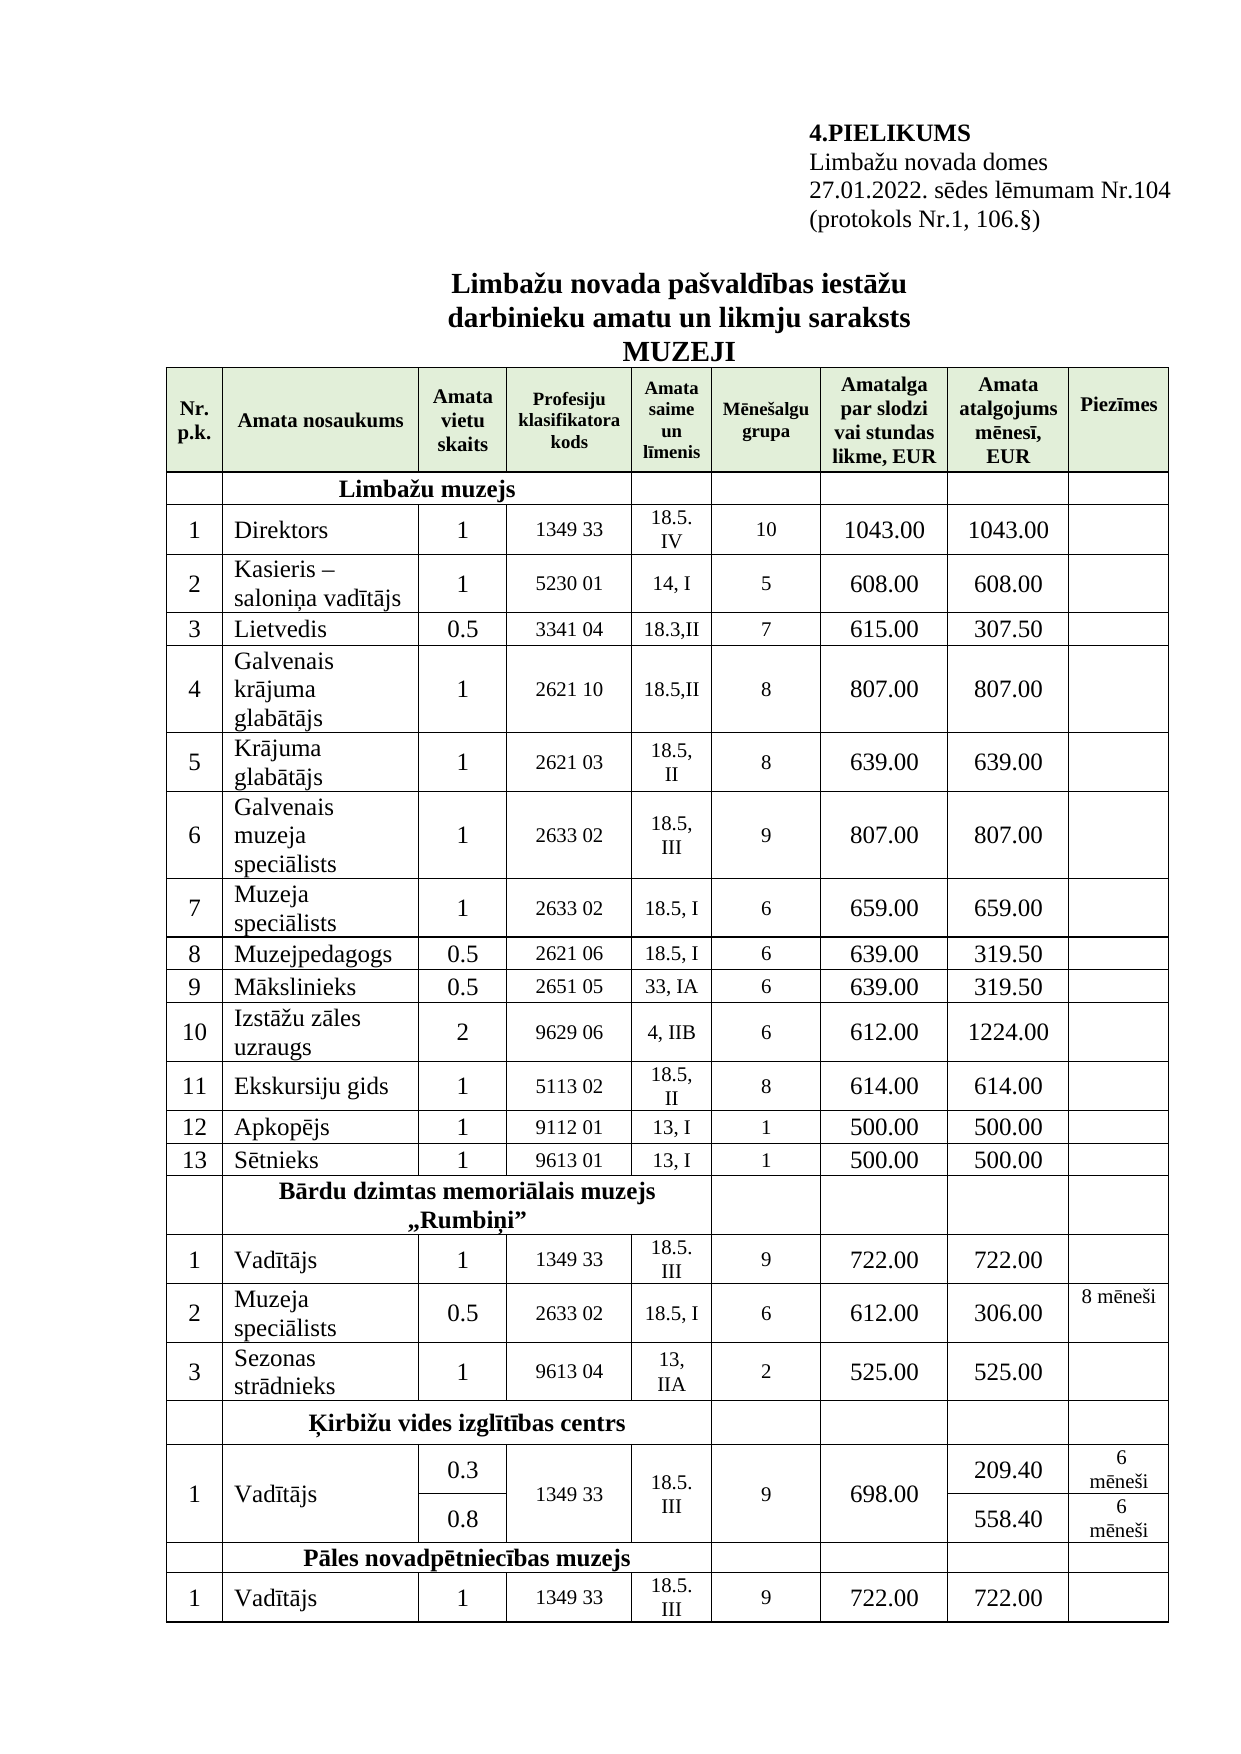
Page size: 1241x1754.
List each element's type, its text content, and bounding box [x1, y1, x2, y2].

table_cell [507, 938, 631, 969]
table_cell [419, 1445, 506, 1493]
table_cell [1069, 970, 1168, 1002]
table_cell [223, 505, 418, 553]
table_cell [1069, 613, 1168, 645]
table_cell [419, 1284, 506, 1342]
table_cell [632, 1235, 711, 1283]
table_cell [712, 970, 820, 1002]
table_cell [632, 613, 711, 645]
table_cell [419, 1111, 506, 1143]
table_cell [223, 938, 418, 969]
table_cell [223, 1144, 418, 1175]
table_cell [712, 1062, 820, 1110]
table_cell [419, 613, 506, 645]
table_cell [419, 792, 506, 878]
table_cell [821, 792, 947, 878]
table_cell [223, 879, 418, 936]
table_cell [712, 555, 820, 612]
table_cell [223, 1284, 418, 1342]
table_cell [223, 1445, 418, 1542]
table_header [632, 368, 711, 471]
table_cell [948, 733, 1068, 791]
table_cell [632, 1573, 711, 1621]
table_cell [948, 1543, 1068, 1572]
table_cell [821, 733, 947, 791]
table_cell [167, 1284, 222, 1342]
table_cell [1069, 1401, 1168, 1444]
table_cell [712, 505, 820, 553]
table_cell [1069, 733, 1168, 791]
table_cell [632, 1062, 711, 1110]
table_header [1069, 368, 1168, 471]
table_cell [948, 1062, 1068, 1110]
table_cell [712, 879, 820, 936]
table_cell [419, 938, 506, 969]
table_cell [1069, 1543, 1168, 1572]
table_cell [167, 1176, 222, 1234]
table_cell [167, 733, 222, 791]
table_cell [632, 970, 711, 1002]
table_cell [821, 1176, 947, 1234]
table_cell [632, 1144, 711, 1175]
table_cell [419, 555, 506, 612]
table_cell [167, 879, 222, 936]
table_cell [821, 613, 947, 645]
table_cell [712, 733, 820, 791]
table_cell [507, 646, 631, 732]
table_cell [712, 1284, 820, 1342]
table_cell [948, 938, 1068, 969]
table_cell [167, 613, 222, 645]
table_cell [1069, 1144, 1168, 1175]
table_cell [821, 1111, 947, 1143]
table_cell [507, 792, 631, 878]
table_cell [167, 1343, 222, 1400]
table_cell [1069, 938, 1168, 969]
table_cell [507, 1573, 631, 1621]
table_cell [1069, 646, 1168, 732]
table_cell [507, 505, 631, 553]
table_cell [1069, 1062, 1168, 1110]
text Limbažu novada pašvaldības iestāžu [177, 267, 1181, 300]
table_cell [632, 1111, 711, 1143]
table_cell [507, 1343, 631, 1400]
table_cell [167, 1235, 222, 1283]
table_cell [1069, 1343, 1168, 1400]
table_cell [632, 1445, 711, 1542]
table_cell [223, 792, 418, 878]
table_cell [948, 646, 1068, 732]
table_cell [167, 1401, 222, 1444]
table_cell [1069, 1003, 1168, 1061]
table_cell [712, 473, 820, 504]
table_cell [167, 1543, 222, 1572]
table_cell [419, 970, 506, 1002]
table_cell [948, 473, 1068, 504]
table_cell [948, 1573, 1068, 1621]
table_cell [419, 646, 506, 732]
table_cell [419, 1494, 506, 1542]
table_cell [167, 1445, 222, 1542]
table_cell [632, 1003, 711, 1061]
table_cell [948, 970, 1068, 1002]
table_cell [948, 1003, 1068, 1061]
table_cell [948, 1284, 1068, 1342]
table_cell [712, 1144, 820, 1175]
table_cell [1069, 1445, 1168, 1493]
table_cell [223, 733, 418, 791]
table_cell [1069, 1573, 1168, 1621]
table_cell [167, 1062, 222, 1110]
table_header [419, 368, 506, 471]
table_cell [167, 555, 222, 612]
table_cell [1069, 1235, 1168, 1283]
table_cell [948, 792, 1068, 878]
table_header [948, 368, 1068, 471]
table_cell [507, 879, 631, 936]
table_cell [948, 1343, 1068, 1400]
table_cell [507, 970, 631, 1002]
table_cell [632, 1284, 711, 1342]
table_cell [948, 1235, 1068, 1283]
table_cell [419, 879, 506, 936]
text Limbažu novada domes [809, 147, 1181, 176]
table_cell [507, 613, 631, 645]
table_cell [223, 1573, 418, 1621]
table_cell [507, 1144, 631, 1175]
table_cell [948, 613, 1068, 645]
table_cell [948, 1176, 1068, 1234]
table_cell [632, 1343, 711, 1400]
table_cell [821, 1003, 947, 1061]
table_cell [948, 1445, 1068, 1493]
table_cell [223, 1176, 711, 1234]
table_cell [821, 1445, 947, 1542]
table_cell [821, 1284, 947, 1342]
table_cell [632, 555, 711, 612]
text darbinieku amatu un likmju saraksts [177, 300, 1181, 334]
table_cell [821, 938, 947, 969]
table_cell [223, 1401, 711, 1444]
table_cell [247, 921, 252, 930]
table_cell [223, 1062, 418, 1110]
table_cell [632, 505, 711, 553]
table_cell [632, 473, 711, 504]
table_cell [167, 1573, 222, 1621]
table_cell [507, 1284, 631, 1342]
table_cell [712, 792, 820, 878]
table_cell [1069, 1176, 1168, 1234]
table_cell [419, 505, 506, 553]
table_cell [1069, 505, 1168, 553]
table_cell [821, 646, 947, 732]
text 27.01.2022. sēdes lēmumam Nr.104 (protokols Nr.1, 106.§) [809, 176, 1181, 233]
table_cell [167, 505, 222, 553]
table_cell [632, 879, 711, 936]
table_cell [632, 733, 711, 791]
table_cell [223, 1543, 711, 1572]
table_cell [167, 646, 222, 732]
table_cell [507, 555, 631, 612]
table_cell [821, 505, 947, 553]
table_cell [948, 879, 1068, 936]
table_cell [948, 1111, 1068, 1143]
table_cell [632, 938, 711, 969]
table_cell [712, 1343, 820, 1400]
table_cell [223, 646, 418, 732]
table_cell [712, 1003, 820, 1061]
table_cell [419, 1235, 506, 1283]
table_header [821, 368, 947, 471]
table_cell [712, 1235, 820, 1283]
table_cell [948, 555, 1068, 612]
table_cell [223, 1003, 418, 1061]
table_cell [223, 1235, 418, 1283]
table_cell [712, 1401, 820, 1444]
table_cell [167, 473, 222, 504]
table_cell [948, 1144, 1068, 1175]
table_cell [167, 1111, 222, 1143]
text 4.Pielikums [809, 118, 1181, 147]
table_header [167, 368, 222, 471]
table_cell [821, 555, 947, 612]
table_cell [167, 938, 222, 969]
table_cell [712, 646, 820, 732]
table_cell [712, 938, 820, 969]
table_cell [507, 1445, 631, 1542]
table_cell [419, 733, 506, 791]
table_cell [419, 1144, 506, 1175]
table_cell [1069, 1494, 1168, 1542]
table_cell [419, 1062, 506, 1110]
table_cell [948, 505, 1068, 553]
text MUZEJI [177, 334, 1181, 367]
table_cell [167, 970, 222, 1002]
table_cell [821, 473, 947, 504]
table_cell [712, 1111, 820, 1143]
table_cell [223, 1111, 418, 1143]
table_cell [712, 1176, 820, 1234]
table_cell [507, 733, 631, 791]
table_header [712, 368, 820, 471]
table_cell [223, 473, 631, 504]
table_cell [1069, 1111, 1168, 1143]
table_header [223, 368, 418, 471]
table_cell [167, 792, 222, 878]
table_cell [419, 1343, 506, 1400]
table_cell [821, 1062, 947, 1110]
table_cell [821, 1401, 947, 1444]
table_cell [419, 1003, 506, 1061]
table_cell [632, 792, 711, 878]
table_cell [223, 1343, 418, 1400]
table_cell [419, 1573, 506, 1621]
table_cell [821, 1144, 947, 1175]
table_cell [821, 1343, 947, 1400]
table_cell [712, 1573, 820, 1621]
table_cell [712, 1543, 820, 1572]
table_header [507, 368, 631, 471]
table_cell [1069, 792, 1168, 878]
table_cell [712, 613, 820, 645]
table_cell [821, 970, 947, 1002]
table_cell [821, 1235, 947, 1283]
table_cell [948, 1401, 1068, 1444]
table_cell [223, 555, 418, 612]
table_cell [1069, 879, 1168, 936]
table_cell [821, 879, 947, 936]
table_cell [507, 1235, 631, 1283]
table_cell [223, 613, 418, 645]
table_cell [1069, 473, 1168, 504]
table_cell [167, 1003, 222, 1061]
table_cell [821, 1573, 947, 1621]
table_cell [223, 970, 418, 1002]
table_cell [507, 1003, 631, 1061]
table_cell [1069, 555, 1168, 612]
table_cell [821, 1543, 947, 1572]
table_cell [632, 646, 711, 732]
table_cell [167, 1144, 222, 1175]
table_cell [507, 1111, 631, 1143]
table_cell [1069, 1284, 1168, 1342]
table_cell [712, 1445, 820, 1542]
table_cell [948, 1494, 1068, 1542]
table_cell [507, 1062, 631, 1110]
